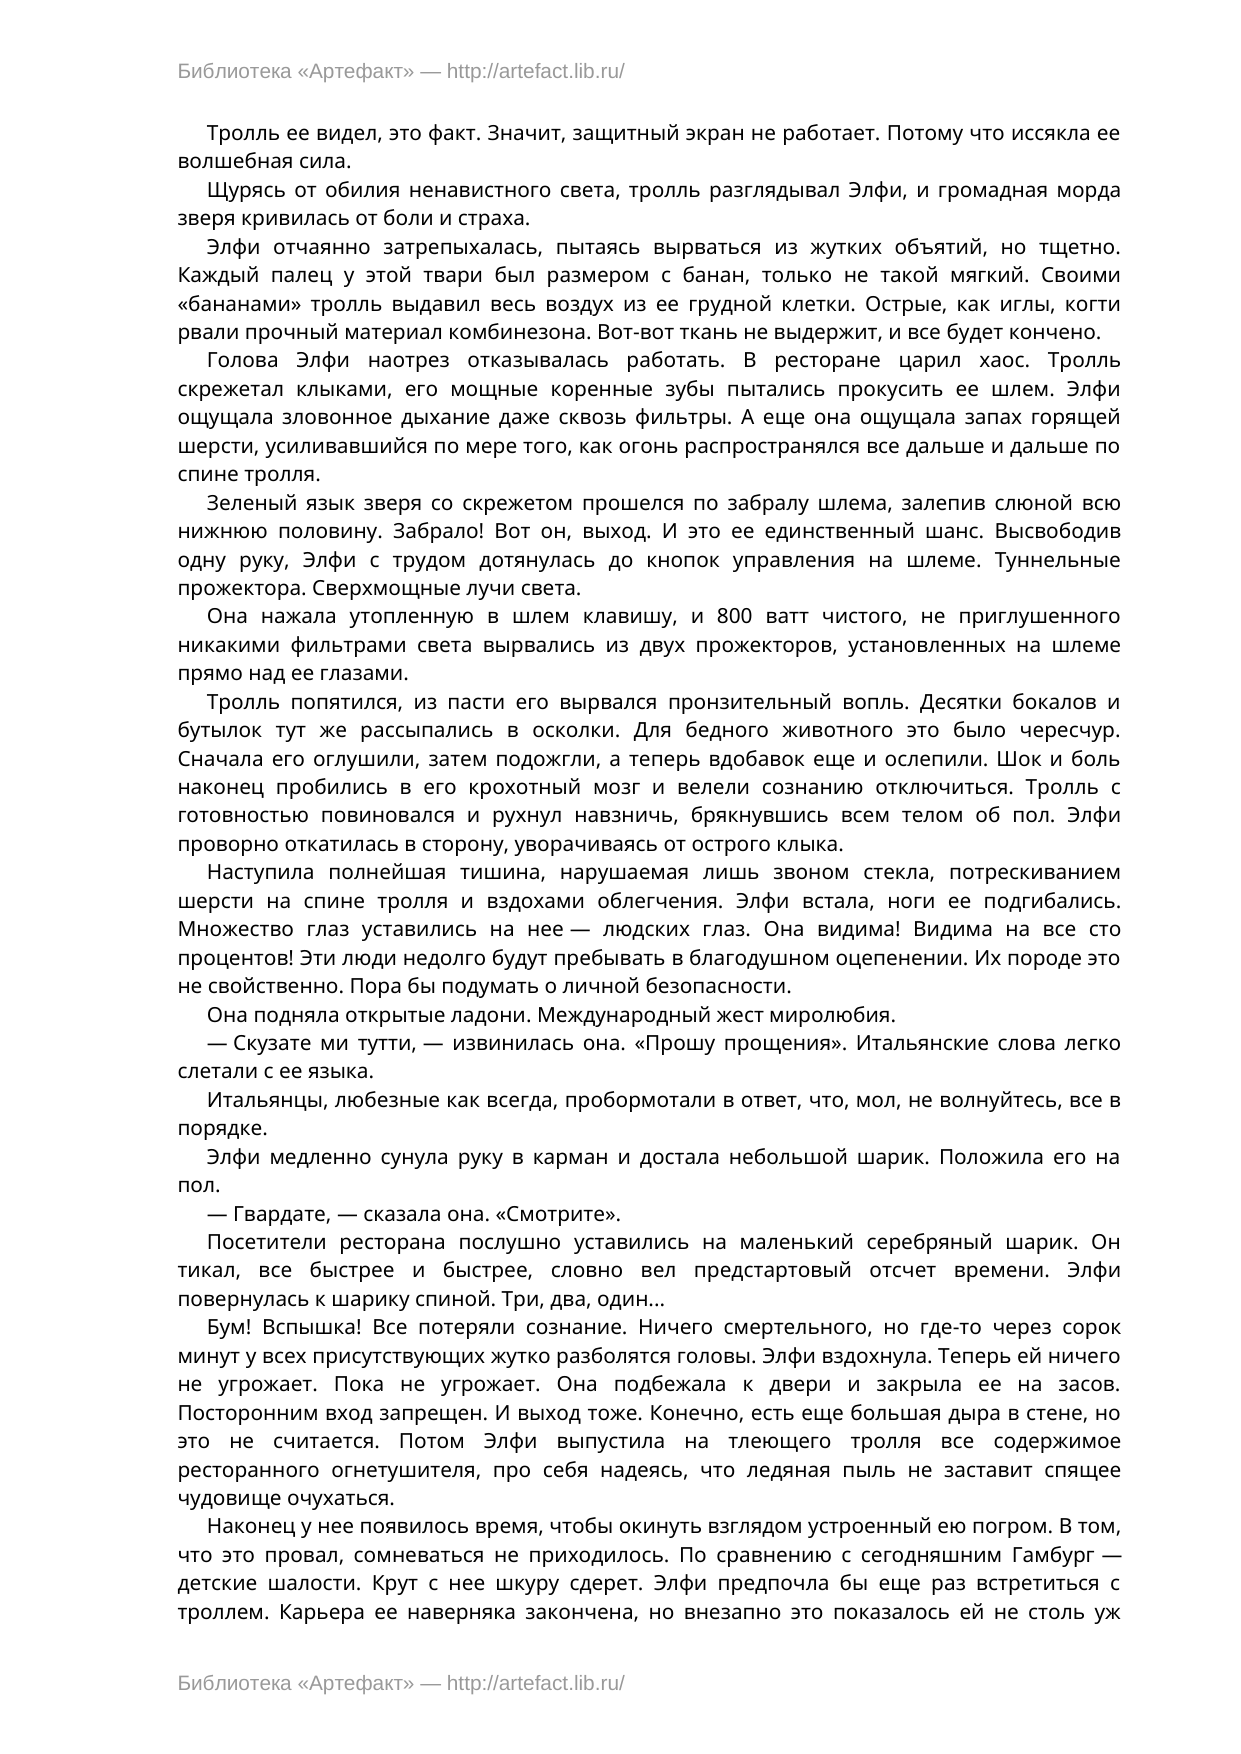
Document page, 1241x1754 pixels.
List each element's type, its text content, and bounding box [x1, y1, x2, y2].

text Наступила полнейшая тишина, нарушаемая лишь звоном стекла, потрескиванием шерсти на спине тролля и вздохами облегчения. Элфи встала, ноги ее подгибались. Множество глаз уставились на нее — людских глаз. Она видима! Видима на все сто процентов! Эти люди недолго будут пребывать в благодушном оцепенении. Их породе это не свойственно. Пора бы подумать о личной безопасности. [177, 857, 1122, 1000]
text Щурясь от обилия ненавистного света, тролль разглядывал Элфи, и громадная морда зверя кривилась от боли и страха. [177, 175, 1122, 232]
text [177, 1512, 1122, 1625]
text — Скузате ми тутти, — извинилась она. «Прошу прощения». Итальянские слова легко слетали с ее языка. [177, 1028, 1122, 1085]
text Элфи медленно сунула руку в карман и достала небольшой шарик. Положила его на пол. [177, 1142, 1122, 1199]
text Тролль попятился, из пасти его вырвался пронзительный вопль. Десятки бокалов и бутылок тут же рассыпались в осколки. Для бедного животного это было чересчур. Сначала его оглушили, затем подожгли, а теперь вдобавок еще и ослепили. Шок и боль наконец пробились в его крохотный мозг и велели сознанию отключиться. Тролль с готовностью повиновался и рухнул навзничь, брякнувшись всем телом об пол. Элфи проворно откатилась в сторону, уворачиваясь от острого клыка. [177, 687, 1122, 857]
text Посетители ресторана послушно уставились на маленький серебряный шарик. Он тикал, все быстрее и быстрее, словно вел предстартовый отсчет времени. Элфи повернулась к шарику спиной. Три, два, один... [177, 1227, 1122, 1312]
text Тролль ее видел, это факт. Значит, защитный экран не работает. Потому что иссякла ее волшебная сила. [177, 118, 1122, 175]
text Она нажала утопленную в шлем клавишу, и 800 ватт чистого, не приглушенного никакими фильтрами света вырвались из двух прожекторов, установленных на шлеме прямо над ее глазами. [177, 602, 1122, 687]
text — Гвардате, — сказала она. «Смотрите». [177, 1199, 1122, 1227]
text Итальянцы, любезные как всегда, пробормотали в ответ, что, мол, не волнуйтесь, все в порядке. [177, 1085, 1122, 1142]
text Элфи отчаянно затрепыхалась, пытаясь вырваться из жутких объятий, но тщетно. Каждый палец у этой твари был размером с банан, только не такой мягкий. Своими «бананами» тролль выдавил весь воздух из ее грудной клетки. Острые, как иглы, когти рвали прочный материал комбинезона. Вот-вот ткань не выдержит, и все будет кончено. [177, 232, 1122, 346]
text Зеленый язык зверя со скрежетом прошелся по забралу шлема, залепив слюной всю нижнюю половину. Забрало! Вот он, выход. И это ее единственный шанс. Высвободив одну руку, Элфи с трудом дотянулась до кнопок управления на шлеме. Туннельные прожектора. Сверхмощные лучи света. [177, 488, 1122, 602]
text Она подняла открытые ладони. Международный жест миролюбия. [177, 1000, 1122, 1028]
text Бум! Вспышка! Все потеряли сознание. Ничего смертельного, но где-то через сорок минут у всех присутствующих жутко разболятся головы. Элфи вздохнула. Теперь ей ничего не угрожает. Пока не угрожает. Она подбежала к двери и закрыла ее на засов. Посторонним вход запрещен. И выход тоже. Конечно, есть еще большая дыра в стене, но это не считается. Потом Элфи выпустила на тлеющего тролля все содержимое ресторанного огнетушителя, про себя надеясь, что ледяная пыль не заставит спящее чудовище очухаться. [177, 1312, 1122, 1512]
text Голова Элфи наотрез отказывалась работать. В ресторане царил хаос. Тролль скрежетал клыками, его мощные коренные зубы пытались прокусить ее шлем. Элфи ощущала зловонное дыхание даже сквозь фильтры. А еще она ощущала запах горящей шерсти, усиливавшийся по мере того, как огонь распространялся все дальше и дальше по спине тролля. [177, 346, 1122, 488]
